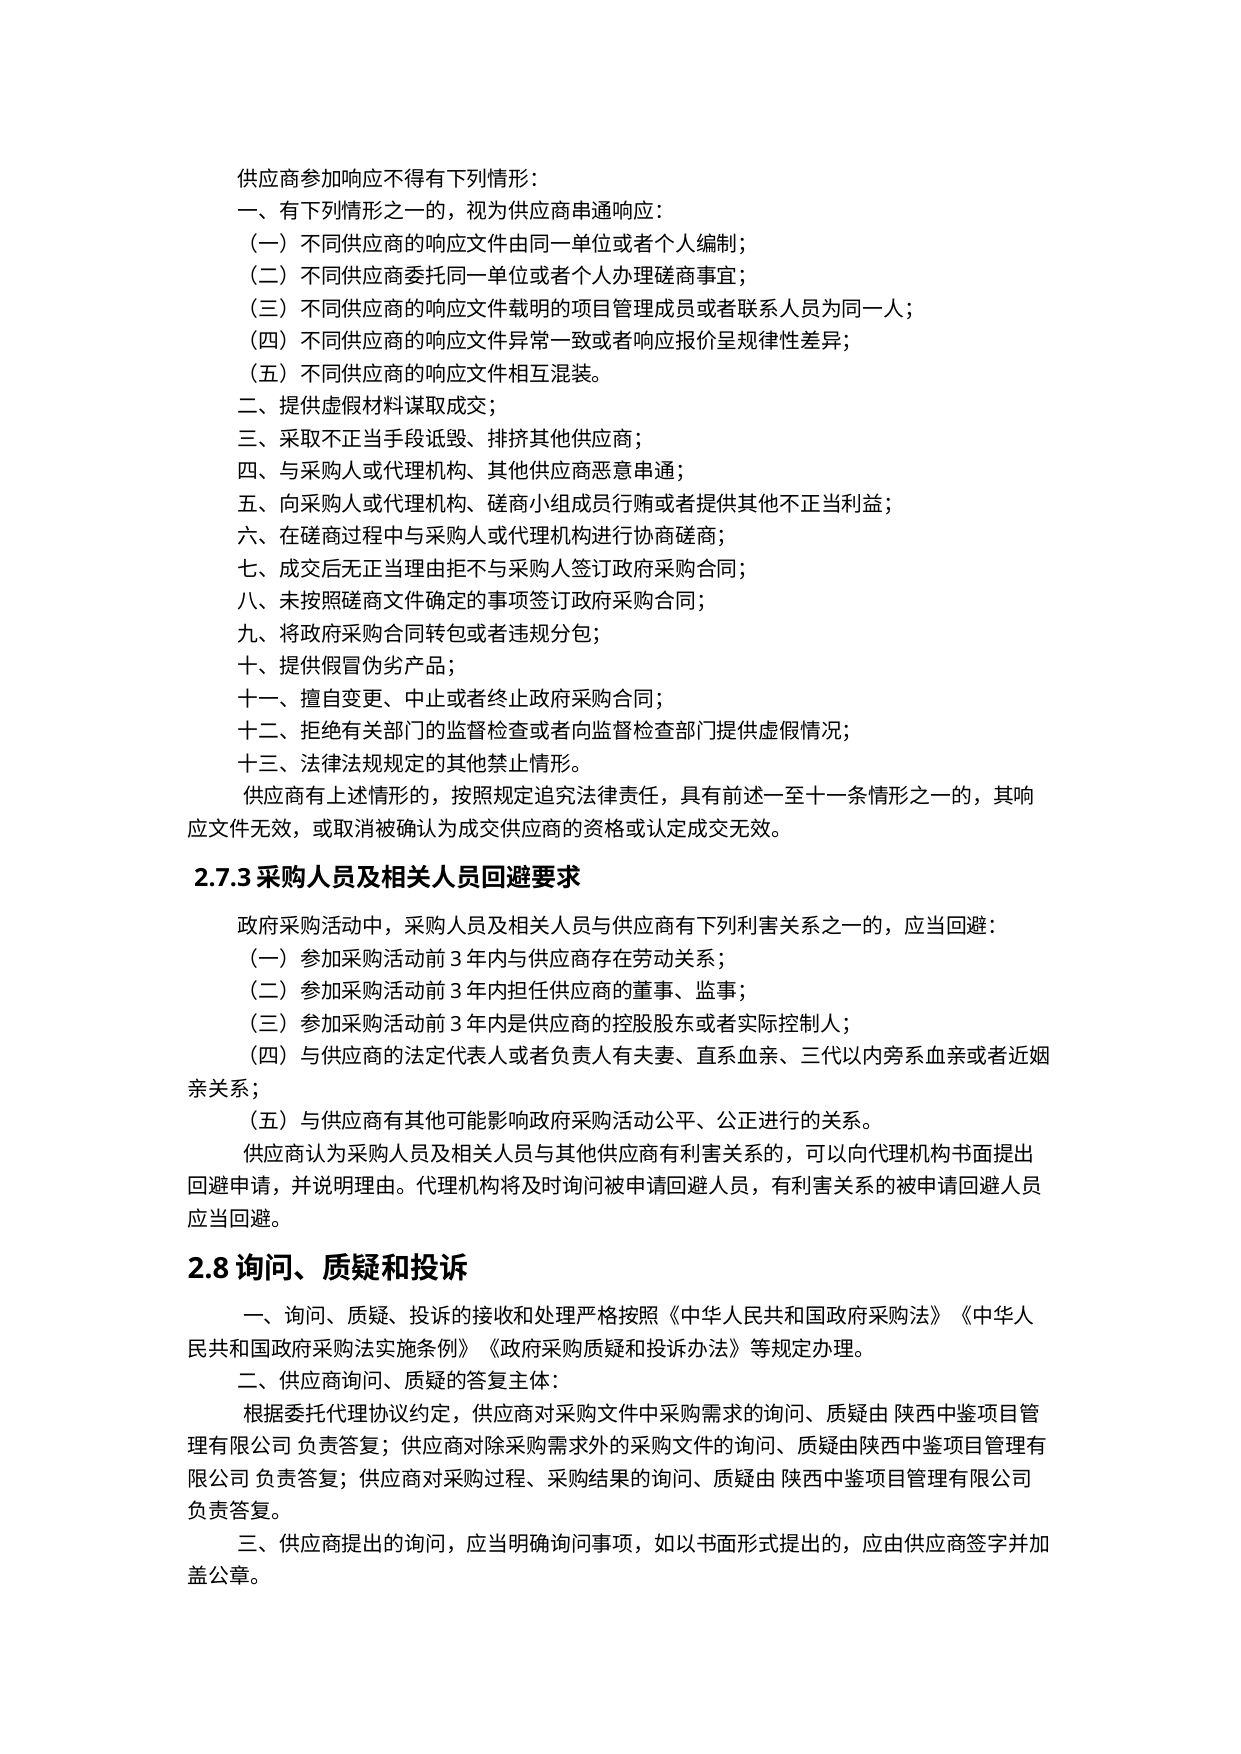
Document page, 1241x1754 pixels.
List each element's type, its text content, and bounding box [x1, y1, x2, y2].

text 十、提供假冒伪劣产品； [187, 649, 1053, 682]
text （四）不同供应商的响应文件异常一致或者响应报价呈规律性差异； [187, 324, 1053, 357]
text 二、供应商询问、质疑的答复主体： [187, 1364, 1053, 1397]
text 七、成交后无正当理由拒不与采购人签订政府采购合同； [187, 552, 1053, 584]
text （三）参加采购活动前3年内是供应商的控股股东或者实际控制人； [187, 1007, 1053, 1039]
text 根据委托代理协议约定，供应商对采购文件中采购需求的询问、质疑由 陕西中鉴项目管理有限公司 负责答复；供应商对除采购需求外的采购文件的询问、质疑由陕西中鉴项目管理有限公司 负责答复；供应商对采购过程、采购结果的询问、质疑由 陕西中鉴项目管理有限公司 负责答复。 [187, 1397, 1053, 1527]
text （四）与供应商的法定代表人或者负责人有夫妻、直系血亲、三代以内旁系血亲或者近姻亲关系； [187, 1039, 1053, 1104]
text 九、将政府采购合同转包或者违规分包； [187, 617, 1053, 649]
text 六、在磋商过程中与采购人或代理机构进行协商磋商； [187, 519, 1053, 552]
text （一）参加采购活动前3年内与供应商存在劳动关系； [187, 942, 1053, 974]
text 五、向采购人或代理机构、磋商小组成员行贿或者提供其他不正当利益； [187, 487, 1053, 519]
text 八、未按照磋商文件确定的事项签订政府采购合同； [187, 584, 1053, 617]
text 十三、法律法规规定的其他禁止情形。 [187, 747, 1053, 779]
text 供应商参加响应不得有下列情形： [187, 162, 1053, 194]
text 供应商认为采购人员及相关人员与其他供应商有利害关系的，可以向代理机构书面提出回避申请，并说明理由。代理机构将及时询问被申请回避人员，有利害关系的被申请回避人员应当回避。 [187, 1137, 1053, 1234]
text 政府采购活动中，采购人员及相关人员与供应商有下列利害关系之一的，应当回避： [187, 909, 1053, 942]
text 供应商有上述情形的，按照规定追究法律责任，具有前述一至十一条情形之一的，其响应文件无效，或取消被确认为成交供应商的资格或认定成交无效。 [187, 779, 1053, 844]
text （三）不同供应商的响应文件载明的项目管理成员或者联系人员为同一人； [187, 292, 1053, 324]
text 四、与采购人或代理机构、其他供应商恶意串通； [187, 454, 1053, 487]
text 一、询问、质疑、投诉的接收和处理严格按照《中华人民共和国政府采购法》《中华人民共和国政府采购法实施条例》《政府采购质疑和投诉办法》等规定办理。 [187, 1299, 1053, 1364]
text （一）不同供应商的响应文件由同一单位或者个人编制； [187, 227, 1053, 259]
text （二）不同供应商委托同一单位或者个人办理磋商事宜； [187, 259, 1053, 292]
text 十一、擅自变更、中止或者终止政府采购合同； [187, 682, 1053, 714]
text 二、提供虚假材料谋取成交； [187, 389, 1053, 422]
text （二）参加采购活动前3年内担任供应商的董事、监事； [187, 974, 1053, 1007]
text （五）与供应商有其他可能影响政府采购活动公平、公正进行的关系。 [187, 1104, 1053, 1137]
text （五）不同供应商的响应文件相互混装。 [187, 357, 1053, 389]
text 一、有下列情形之一的，视为供应商串通响应： [187, 194, 1053, 227]
text 2.8询问、质疑和投诉 [187, 1234, 1053, 1299]
text 2.7.3采购人员及相关人员回避要求 [187, 844, 1053, 909]
text 三、采取不正当手段诋毁、排挤其他供应商； [187, 422, 1053, 454]
text 十二、拒绝有关部门的监督检查或者向监督检查部门提供虚假情况； [187, 714, 1053, 747]
text 三、供应商提出的询问，应当明确询问事项，如以书面形式提出的，应由供应商签字并加盖公章。 [187, 1527, 1053, 1592]
